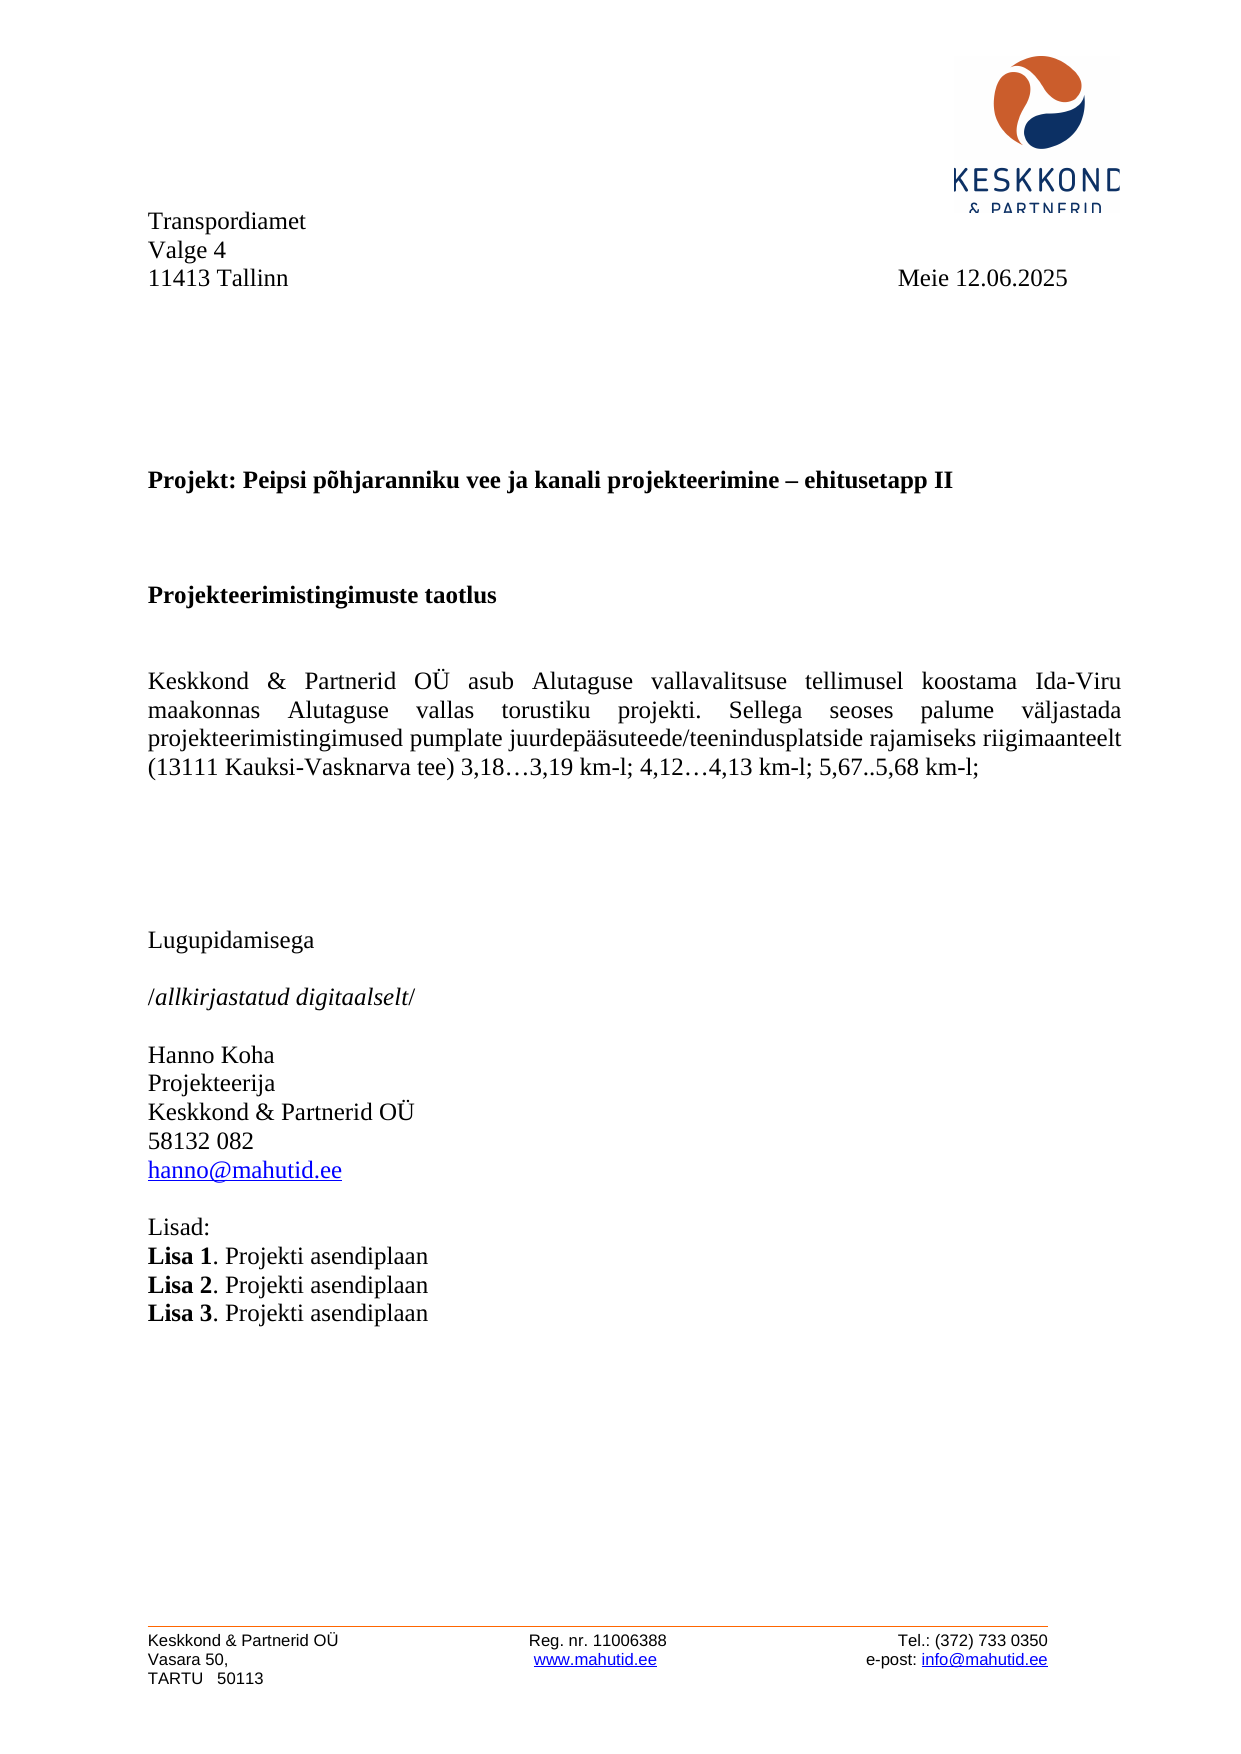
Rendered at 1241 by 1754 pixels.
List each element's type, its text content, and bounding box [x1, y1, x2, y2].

text Hanno Koha [148, 1040, 1122, 1068]
text hanno@mahutid.ee [148, 1155, 1122, 1183]
text Keskkond & Partnerid OÜ asub Alutaguse vallavalitsuse tellimusel koostama Ida-Viru maakonnas Alutaguse vallas torustiku projekti. Sellega seoses palume väljastada projekteerimistingimused pumplate juurdepääsuteede/teenindusplatside rajamiseks riigimaanteelt (13111 Kauksi-Vasknarva tee) 3,18…3,19 km-l; 4,12…4,13 km-l; 5,67..5,68 km-l; [148, 666, 1122, 781]
text Lisa 2. Projekti asendiplaan [148, 1270, 1122, 1298]
text 11413 Tallinn Meie 12.06.2025 [148, 263, 1122, 292]
text Projekteerimistingimuste taotlus [148, 580, 1122, 608]
text 58132 082 [148, 1126, 1122, 1155]
text Lisa 1. Projekti asendiplaan [148, 1241, 1122, 1270]
text Valge 4 [148, 235, 1122, 263]
text Projekt: Peipsi põhjaranniku vee ja kanali projekteerimine – ehitusetapp II [148, 465, 1122, 493]
picture [953, 56, 1120, 213]
text Lugupidamisega [148, 925, 1122, 953]
text Keskkond & Partnerid OÜ [148, 1097, 1122, 1126]
text Lisad: [148, 1212, 1122, 1241]
text Lisa 3. Projekti asendiplaan [148, 1298, 1122, 1327]
text /allkirjastatud digitaalselt/ [148, 982, 1122, 1011]
text Transpordiamet [148, 206, 1122, 235]
text Projekteerija [148, 1068, 1122, 1097]
